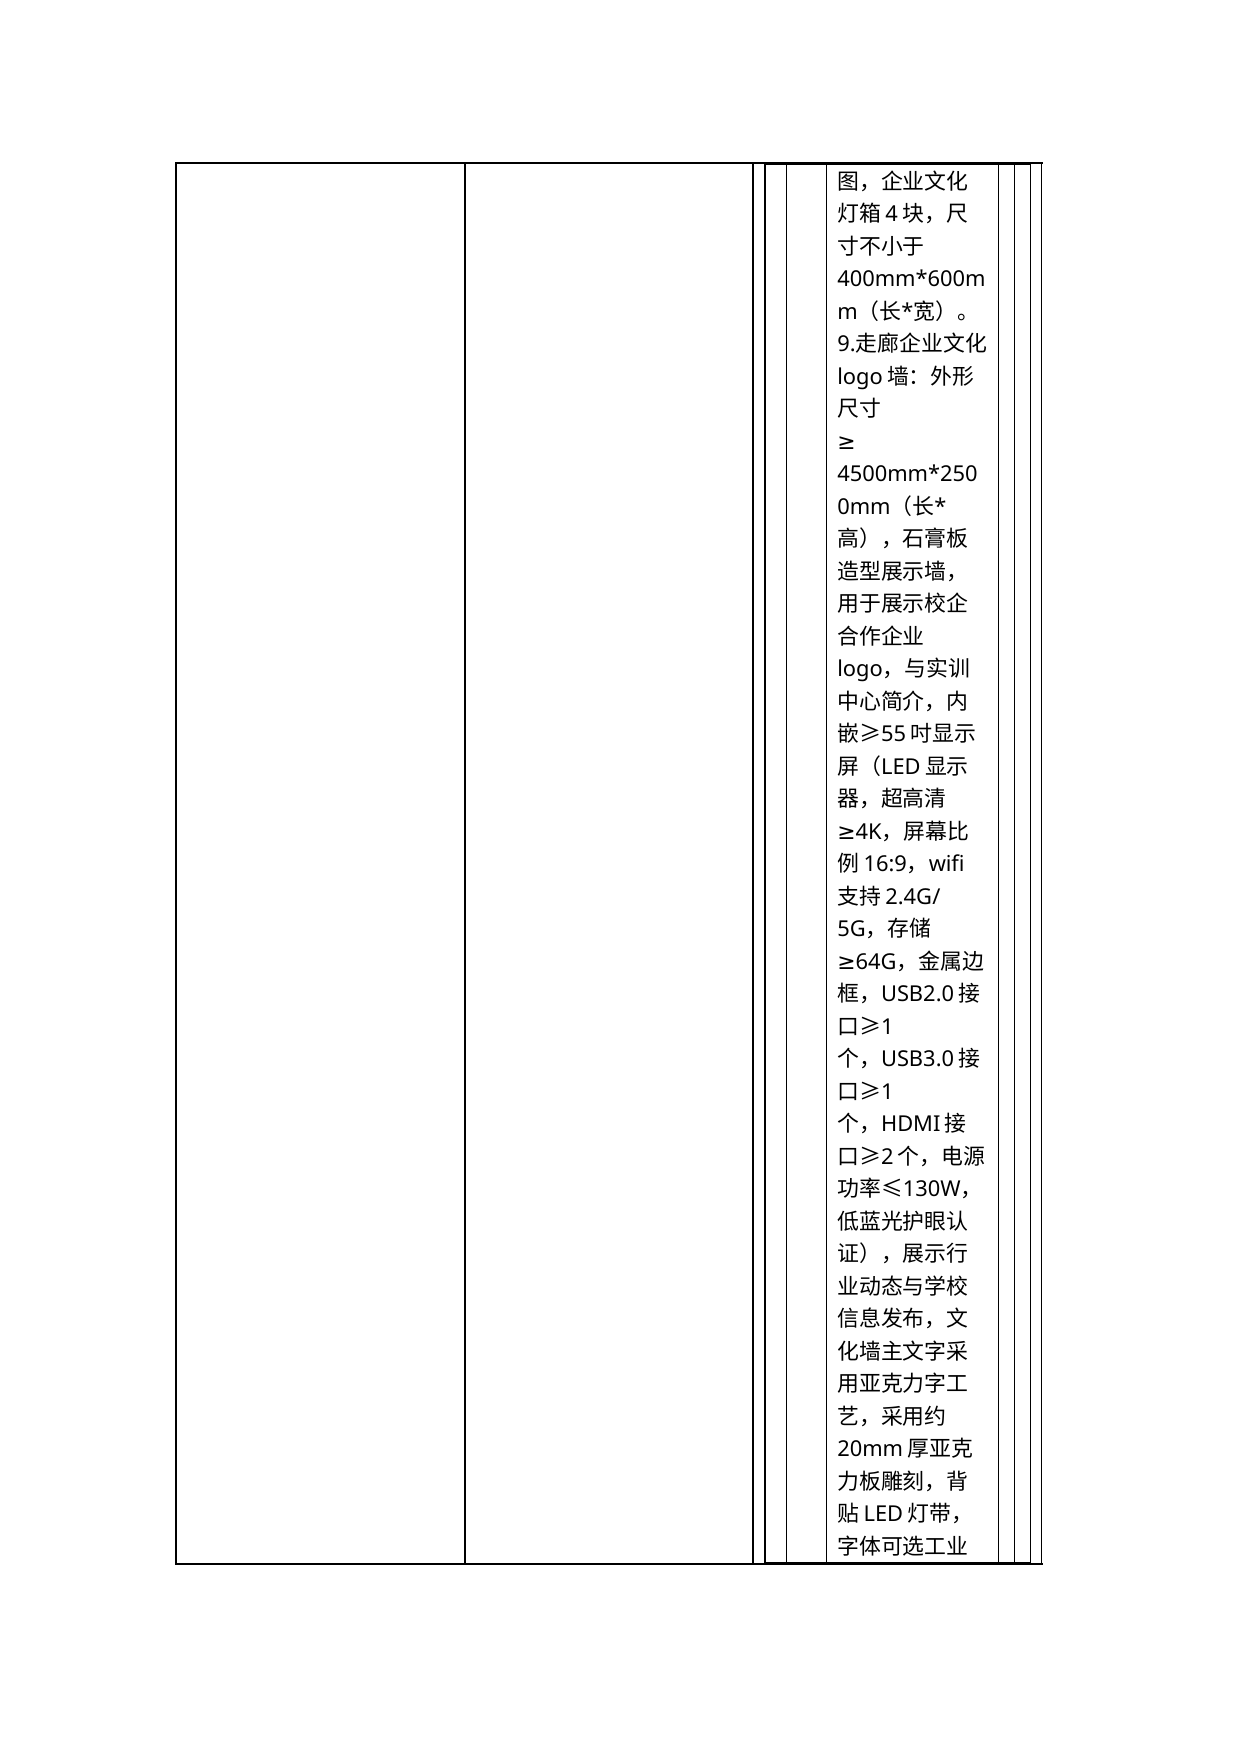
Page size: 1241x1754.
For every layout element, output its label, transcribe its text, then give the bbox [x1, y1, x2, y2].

table_cell [766, 165, 786, 1562]
table_cell [999, 165, 1014, 1562]
table_cell [466, 164, 752, 1563]
table_cell [754, 164, 764, 1563]
table_cell [787, 165, 826, 1562]
table_cell [1031, 164, 1041, 1563]
table_cell [1015, 165, 1030, 1562]
table_cell [827, 165, 998, 1562]
table_cell 2 [177, 164, 464, 1563]
